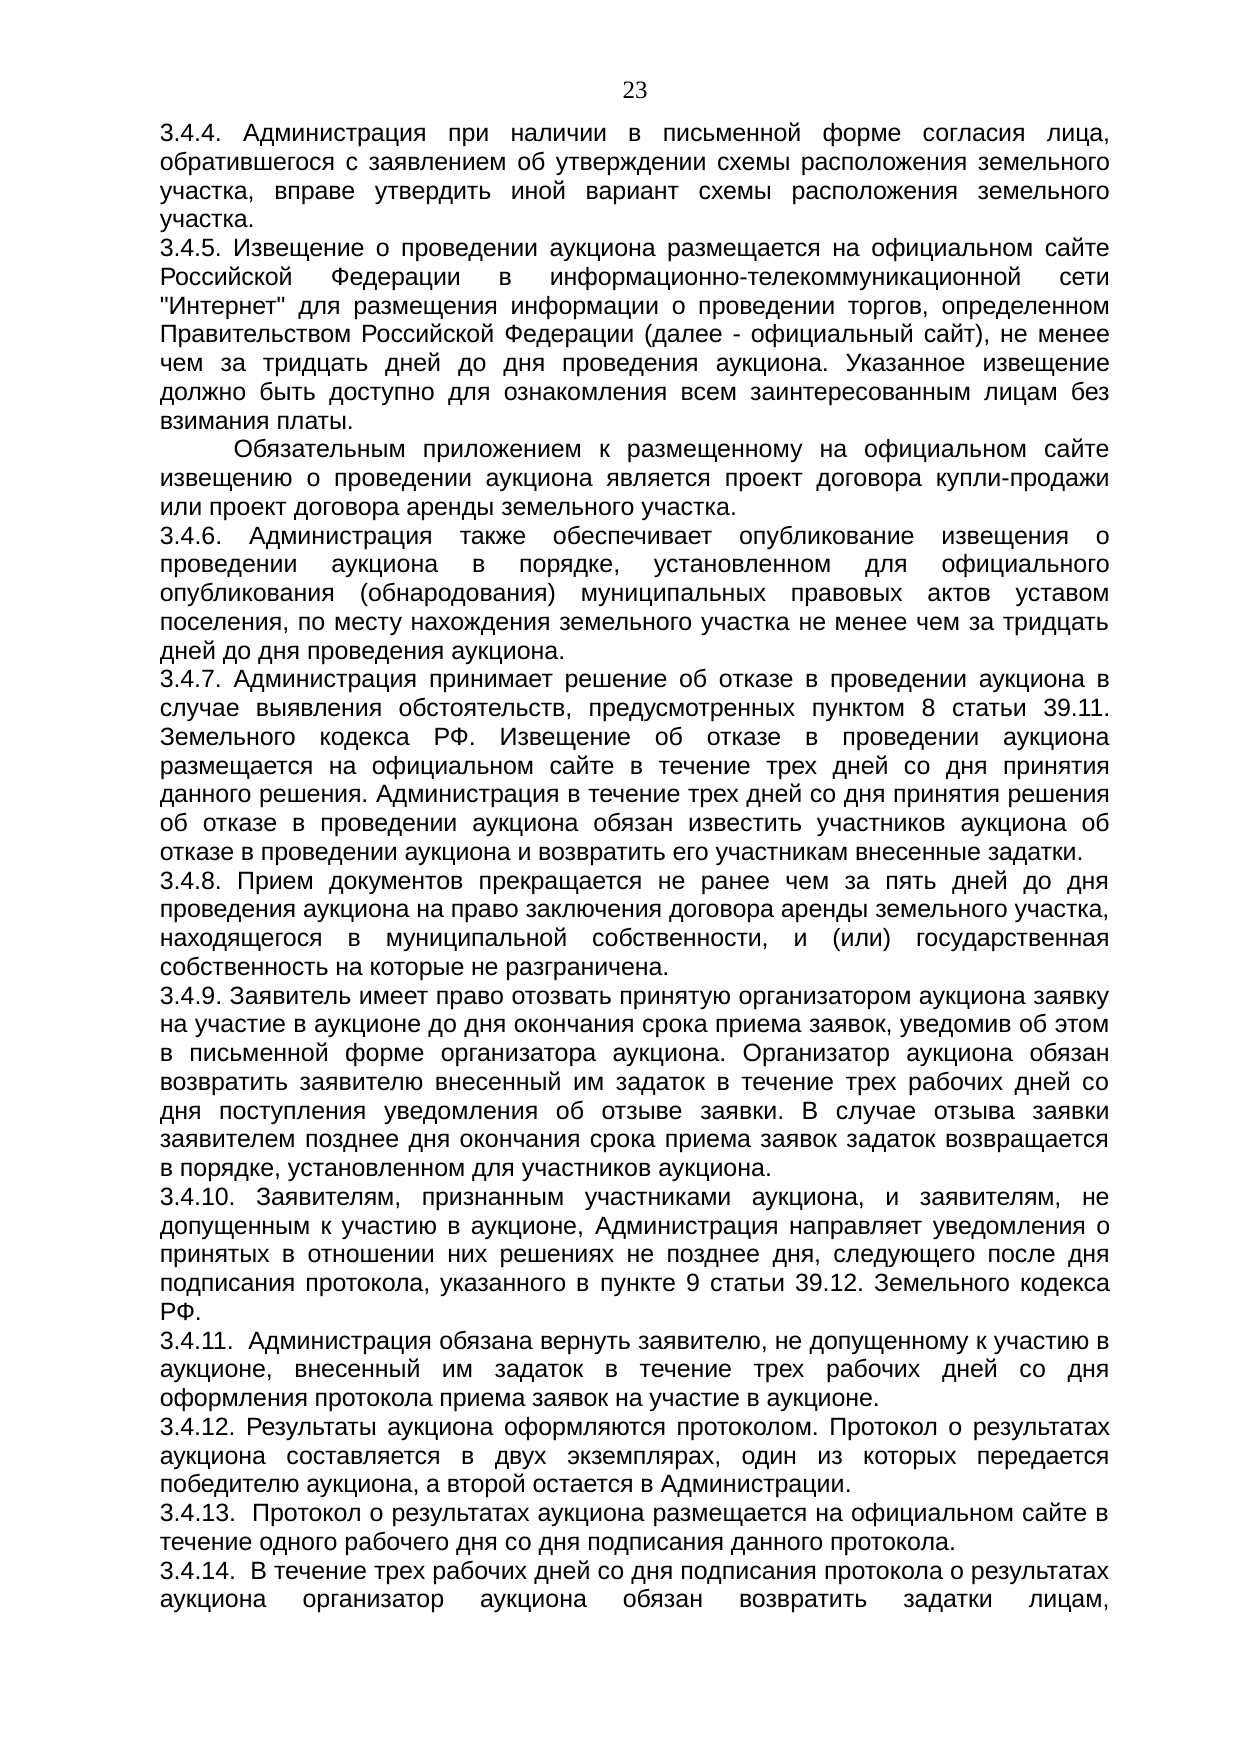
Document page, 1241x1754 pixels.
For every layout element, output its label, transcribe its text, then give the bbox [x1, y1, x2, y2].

list 3.4.6. Администрация также обеспечивает опубликование извещения о проведении аукциона в порядке, установленном для официального опубликования (обнародования) муниципальных правовых актов уставом поселения, по месту нахождения земельного участка не менее чем за тридцать дней до дня проведения аукциона. [159, 521, 1110, 664]
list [159, 1556, 1110, 1613]
text Обязательным приложением к размещенному на официальном сайте извещению о проведении аукциона является проект договора купли-продажи или проект договора аренды земельного участка. [159, 434, 1110, 521]
text 3.4.7. Администрация принимает решение об отказе в проведении аукциона в случае выявления обстоятельств, предусмотренных пунктом 8 статьи 39.11. Земельного кодекса РФ. Извещение об отказе в проведении аукциона размещается на официальном сайте в течение трех дней со дня принятия данного решения. Администрация в течение трех дней со дня принятия решения об отказе в проведении аукциона обязан известить участников аукциона об отказе в проведении аукциона и возвратить его участникам внесенные задатки. [159, 664, 1110, 866]
text 3.4.12. Результаты аукциона оформляются протоколом. Протокол о результатах аукциона составляется в двух экземплярах, один из которых передается победителю аукциона, а второй остается в Администрации. [159, 1412, 1110, 1498]
text 3.4.11. Администрация обязана вернуть заявителю, не допущенному к участию в аукционе, внесенный им задаток в течение трех рабочих дней со дня оформления протокола приема заявок на участие в аукционе. [159, 1326, 1110, 1412]
list 3.4.13. Протокол о результатах аукциона размещается на официальном сайте в течение одного рабочего дня со дня подписания данного протокола. [159, 1498, 1110, 1556]
text 3.4.5. Извещение о проведении аукциона размещается на официальном сайте Российской Федерации в информационно-телекоммуникационной сети "Интернет" для размещения информации о проведении торгов, определенном Правительством Российской Федерации (далее - официальный сайт), не менее чем за тридцать дней до дня проведения аукциона. Указанное извещение должно быть доступно для ознакомления всем заинтересованным лицам без взимания платы. [159, 233, 1110, 434]
text 3.4.10. Заявителям, признанным участниками аукциона, и заявителям, не допущенным к участию в аукционе, Администрация направляет уведомления о принятых в отношении них решениях не позднее дня, следующего после дня подписания протокола, указанного в пункте 9 статьи 39.12. Земельного кодекса РФ. [159, 1182, 1110, 1326]
list 3.4.9. Заявитель имеет право отозвать принятую организатором аукциона заявку на участие в аукционе до дня окончания срока приема заявок, уведомив об этом в письменной форме организатора аукциона. Организатор аукциона обязан возвратить заявителю внесенный им задаток в течение трех рабочих дней со дня поступления уведомления об отзыве заявки. В случае отзыва заявки заявителем позднее дня окончания срока приема заявок задаток возвращается в порядке, установленном для участников аукциона. [159, 981, 1110, 1182]
text 3.4.4. Администрация при наличии в письменной форме согласия лица, обратившегося с заявлением об утверждении схемы расположения земельного участка, вправе утвердить иной вариант схемы расположения земельного участка. [159, 118, 1110, 233]
text 3.4.8. Прием документов прекращается не ранее чем за пять дней до дня проведения аукциона на право заключения договора аренды земельного участка, находящегося в муниципальной собственности, и (или) государственная собственность на которые не разграничена. [159, 866, 1110, 981]
